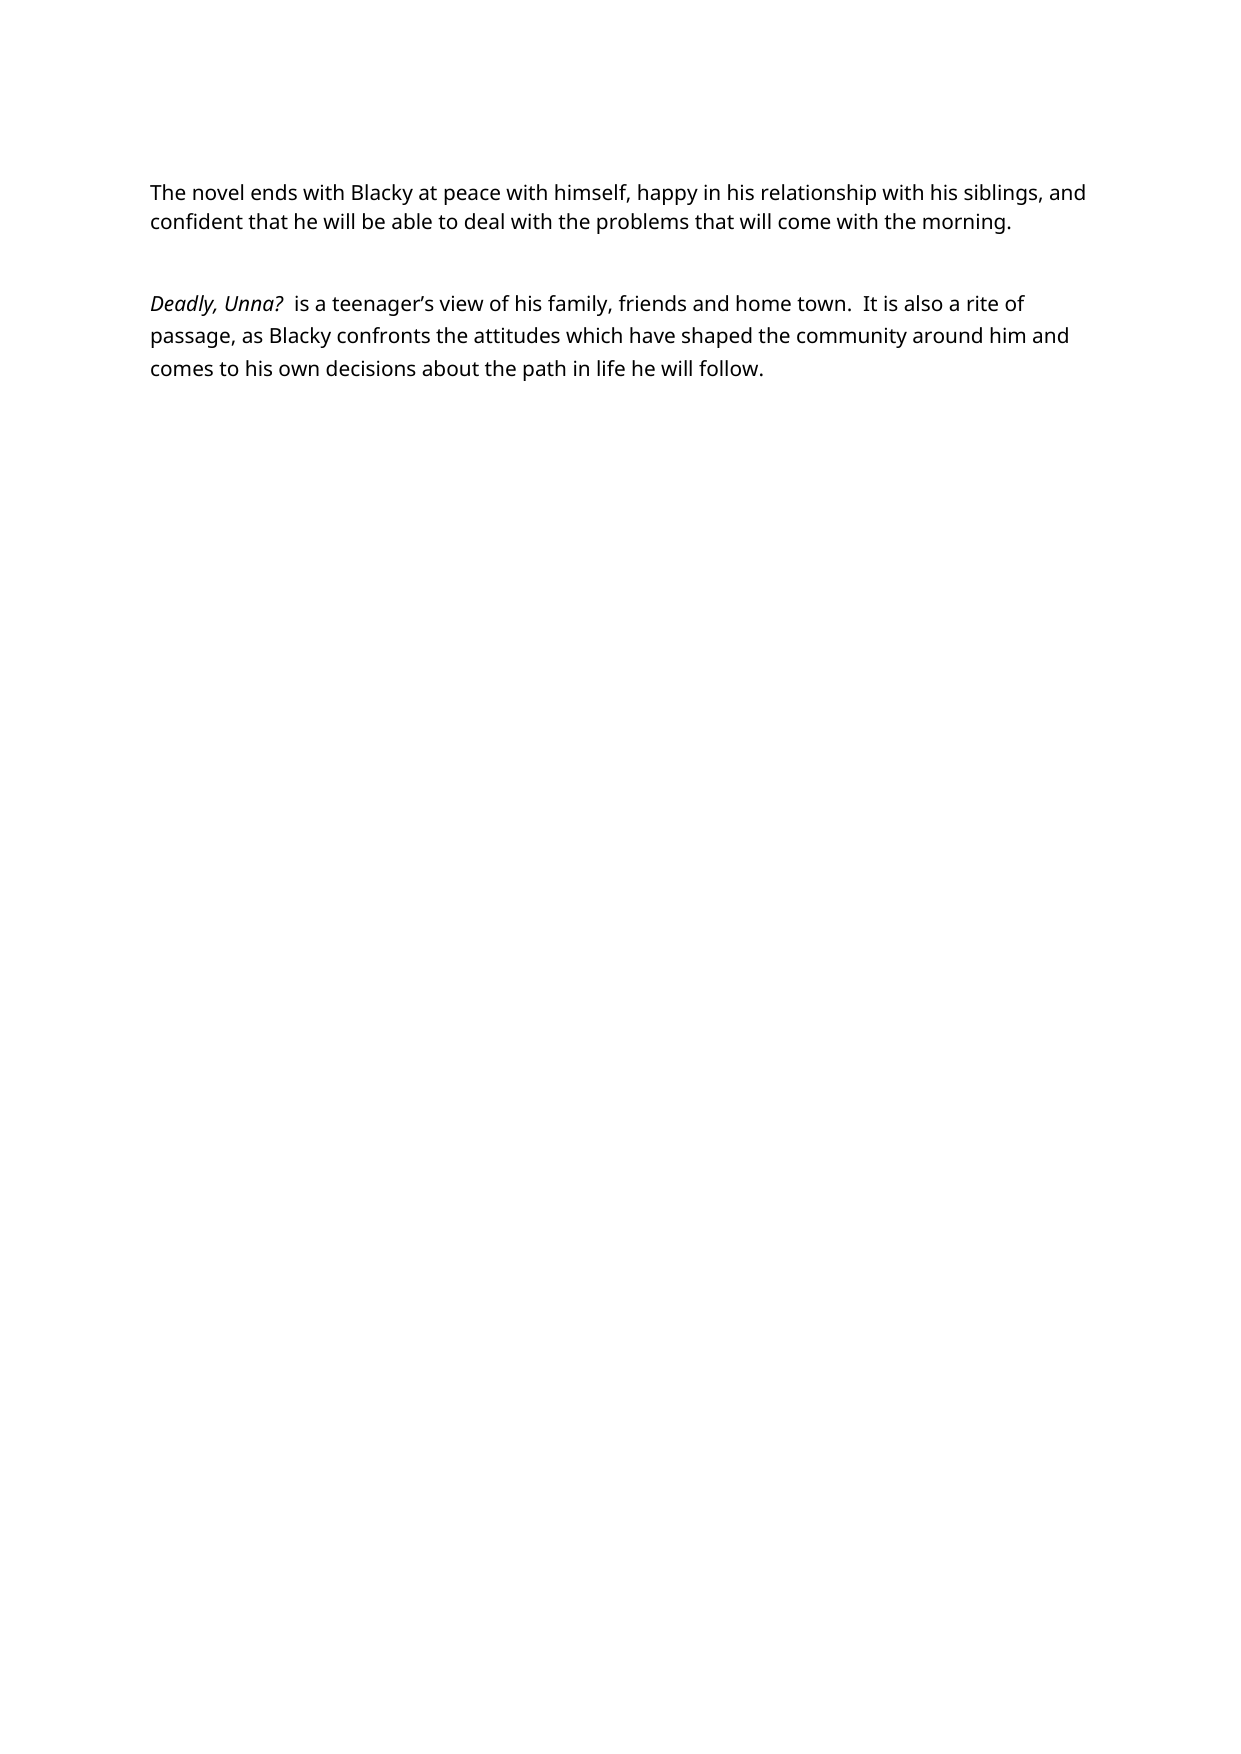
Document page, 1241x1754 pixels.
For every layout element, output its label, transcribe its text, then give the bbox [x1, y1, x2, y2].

text The novel ends with Blacky at peace with himself, happy in his relationship with his siblings, and confident that he will be able to deal with the problems that will come with the morning. [150, 178, 1090, 235]
text Deadly, Unna? is a teenager’s view of his family, friends and home town. It is also a rite of passage, as Blacky confronts the attitudes which have shaped the community around him and comes to his own decisions about the path in life he will follow. [150, 289, 1090, 382]
